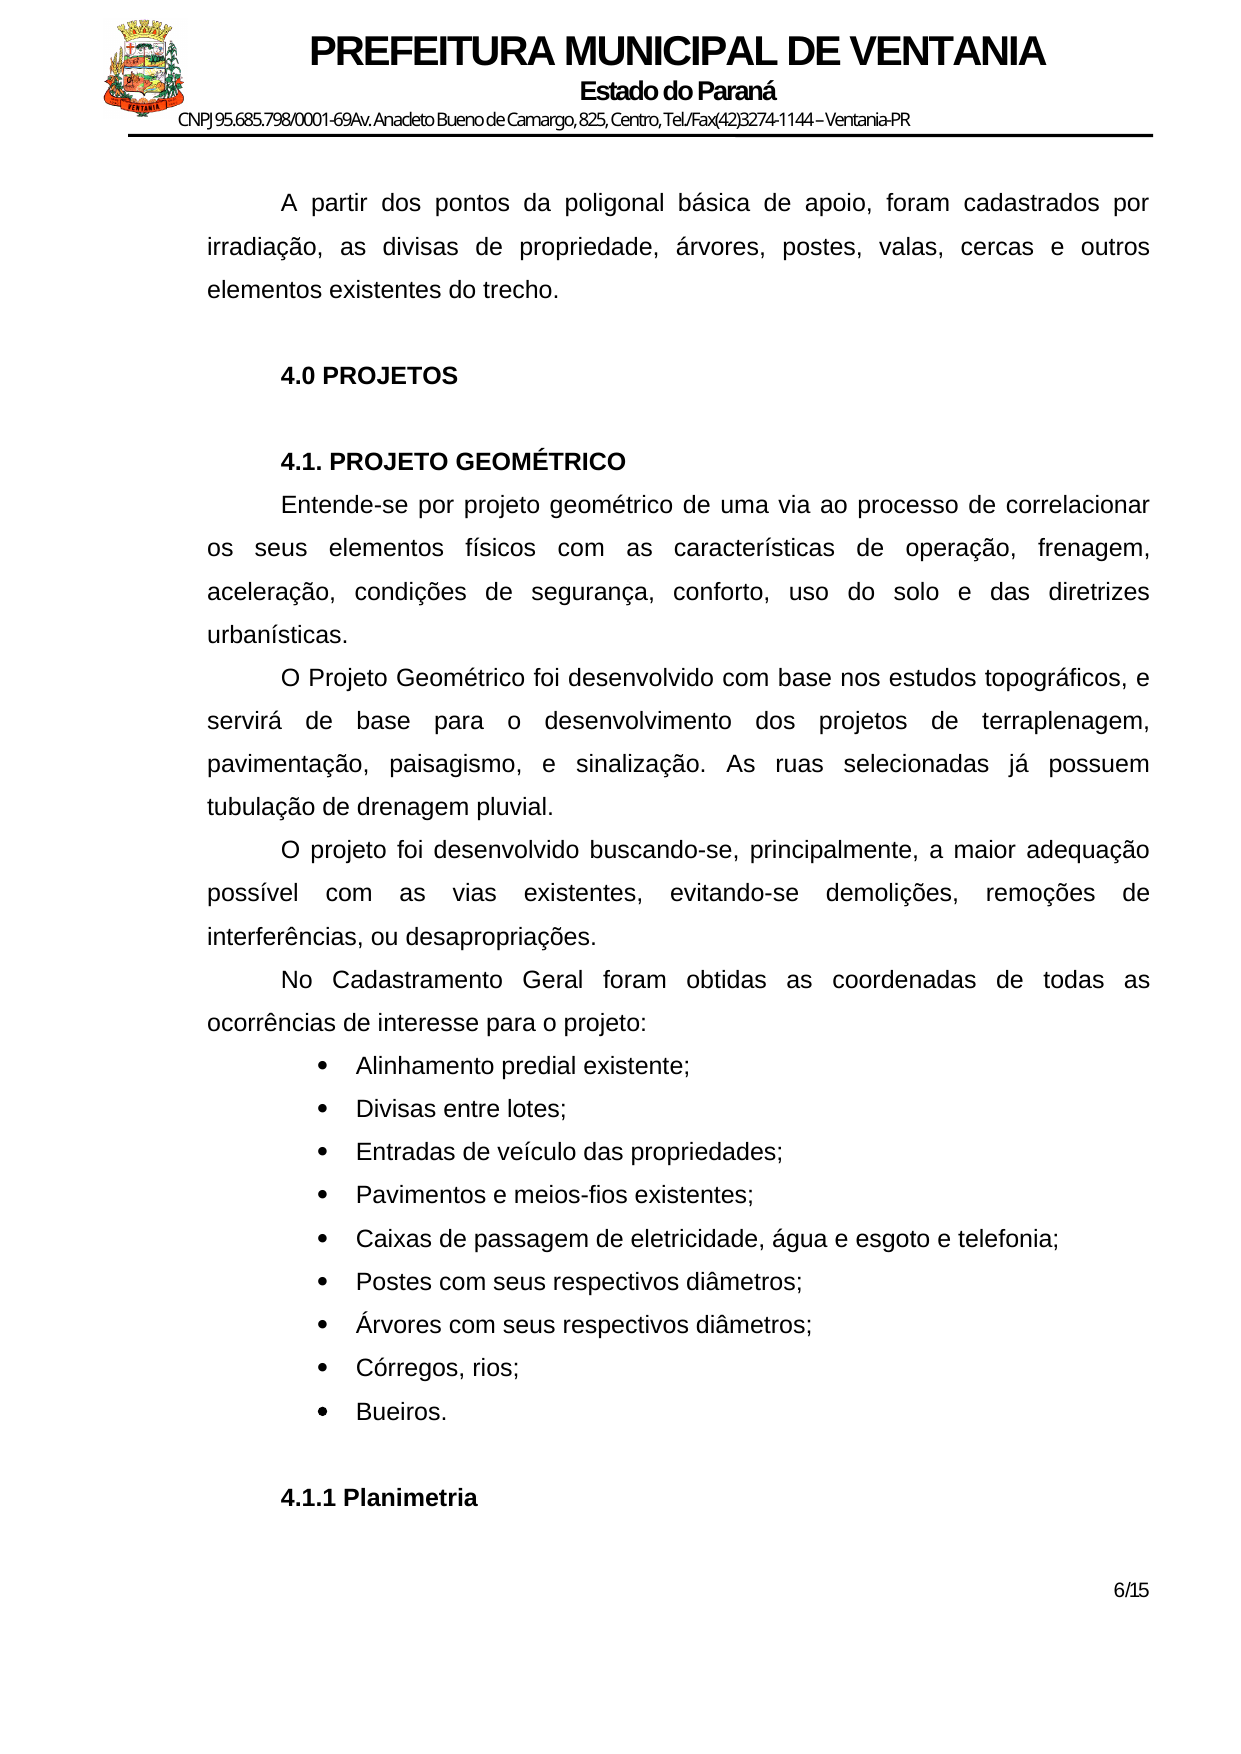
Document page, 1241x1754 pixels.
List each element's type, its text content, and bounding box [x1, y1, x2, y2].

text No Cadastramento Geral foram obtidas as coordenadas de todas as ocorrências de interesse para o projeto: [207, 964, 1152, 1036]
list Caixas de passagem de eletricidade, água e esgoto e telefonia; [318, 1224, 1152, 1253]
list Árvores com seus respectivos diâmetros; [318, 1310, 1152, 1339]
text Entende-se por projeto geométrico de uma via ao processo de correlacionar os seus elementos físicos com as características de operação, frenagem, aceleração, condições de segurança, conforto, uso do solo e das diretrizes urbanísticas. [207, 490, 1152, 648]
picture [180, 114, 188, 119]
list Alinhamento predial existente; [318, 1051, 1152, 1080]
list Postes com seus respectivos diâmetros; [318, 1267, 1152, 1296]
text A partir dos pontos da poligonal básica de apoio, foram cadastrados por irradiação, as divisas de propriedade, árvores, postes, valas, cercas e outros elementos existentes do trecho. [207, 188, 1152, 303]
list Bueiros. [318, 1397, 1152, 1426]
list Entradas de veículo das propriedades; [318, 1137, 1152, 1166]
list Divisas entre lotes; [318, 1094, 1152, 1123]
text 4.0 PROJETOS [207, 361, 1152, 389]
list Pavimentos e meios-fios existentes; [318, 1181, 1152, 1209]
text O Projeto Geométrico foi desenvolvido com base nos estudos topográficos, e servirá de base para o desenvolvimento dos projetos de terraplenagem, pavimentação, paisagismo, e sinalização. As ruas selecionadas já possuem tubulação de drenagem pluvial. [207, 663, 1152, 821]
text 4.1.1 Planimetria [207, 1483, 1152, 1512]
text 4.1. PROJETO GEOMÉTRICO [207, 447, 1152, 476]
picture [103, 18, 188, 119]
list Córregos, rios; [318, 1353, 1152, 1382]
text O projeto foi desenvolvido buscando-se, principalmente, a maior adequação possível com as vias existentes, evitando-se demolições, remoções de interferências, ou desapropriações. [207, 835, 1152, 950]
